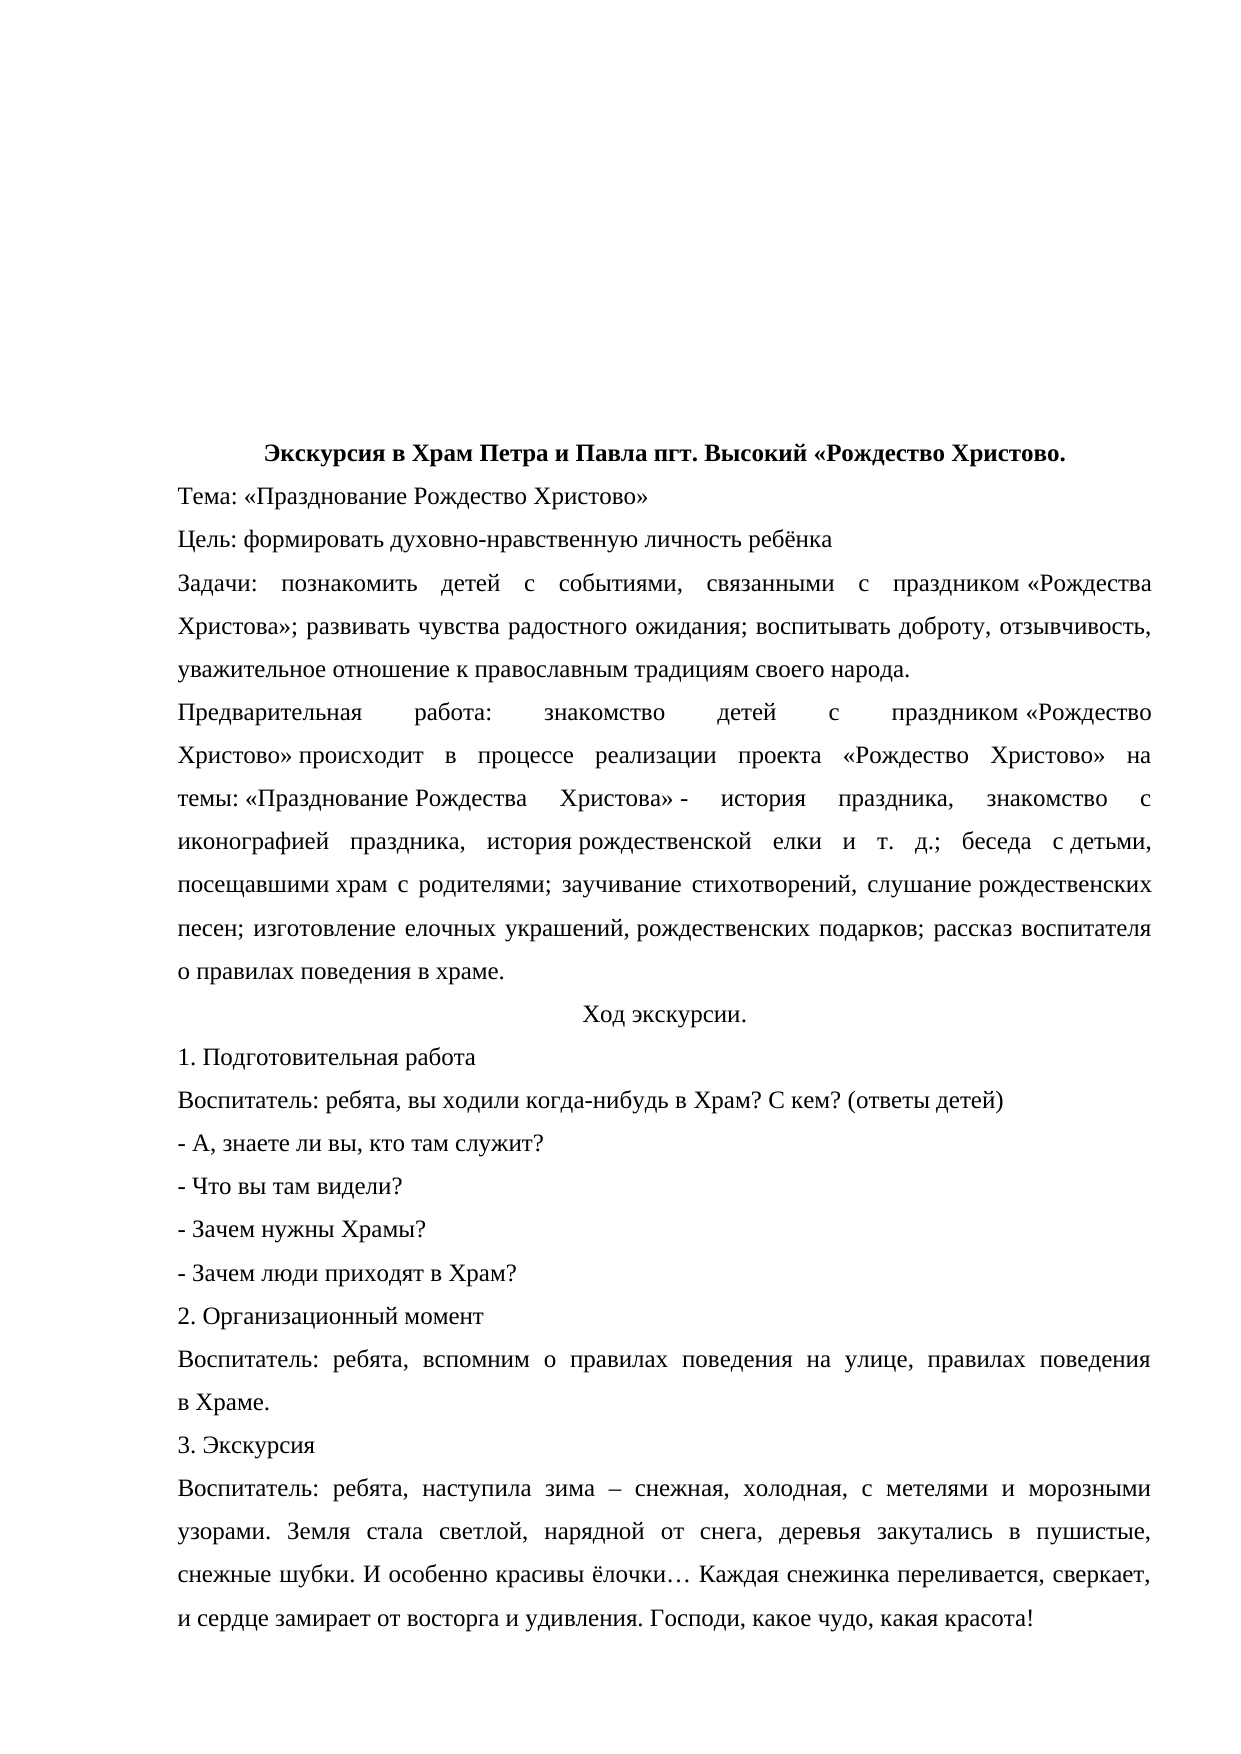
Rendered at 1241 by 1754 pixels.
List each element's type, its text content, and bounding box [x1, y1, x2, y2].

text Воспитатель: ребята, наступила зима – снежная, холодная, с метелями и морозными узорами. Земля стала светлой, нарядной от снега, деревья закутались в пушистые, снежные шубки. И особенно красивы ёлочки… Каждая снежинка переливается, сверкает, и сердце замирает от восторга и удивления. Господи, какое чудо, какая красота! [177, 1473, 1152, 1631]
text Воспитатель: ребята, вспомним о правилах поведения на улице, правилах поведения в Храме. [177, 1344, 1152, 1416]
text Предварительная работа: знакомство детей с праздником «Рождество Христово» происходит в процессе реализации проекта «Рождество Христово» на темы: «Празднование Рождества Христова» - история праздника, знакомство с иконографией праздника, история рождественской елки и т. д.; беседа с детьми, посещавшими храм с родителями; заучивание стихотворений, слушание рождественских песен; изготовление елочных украшений, рождественских подарков; рассказ воспитателя о правилах поведения в храме. [177, 697, 1152, 984]
text Задачи: познакомить детей с событиями, связанными с праздником «Рождества Христова»; развивать чувства радостного ожидания; воспитывать доброту, отзывчивость, уважительное отношение к православным традициям своего народа. [177, 568, 1152, 683]
text 3. Экскурсия [177, 1430, 1152, 1459]
text - А, знаете ли вы, кто там служит? [177, 1128, 1152, 1157]
text - Зачем нужны Храмы? [177, 1214, 1152, 1243]
text 1. Подготовительная работа [177, 1042, 1152, 1071]
text Цель: формировать духовно-нравственную личность ребёнка [177, 524, 1152, 553]
text Тема: «Празднование Рождество Христово» [177, 481, 1152, 510]
text Воспитатель: ребята, вы ходили когда-нибудь в Храм? С кем? (ответы детей) [177, 1085, 1152, 1114]
text - Зачем люди приходят в Храм? [177, 1258, 1152, 1286]
text - Что вы там видели? [177, 1171, 1152, 1200]
text Ход экскурсии. [177, 999, 1152, 1028]
text Экскурсия в Храм Петра и Павла пгт. Высокий «Рождество Христово. [177, 438, 1152, 467]
text 2. Организационный момент [177, 1301, 1152, 1329]
